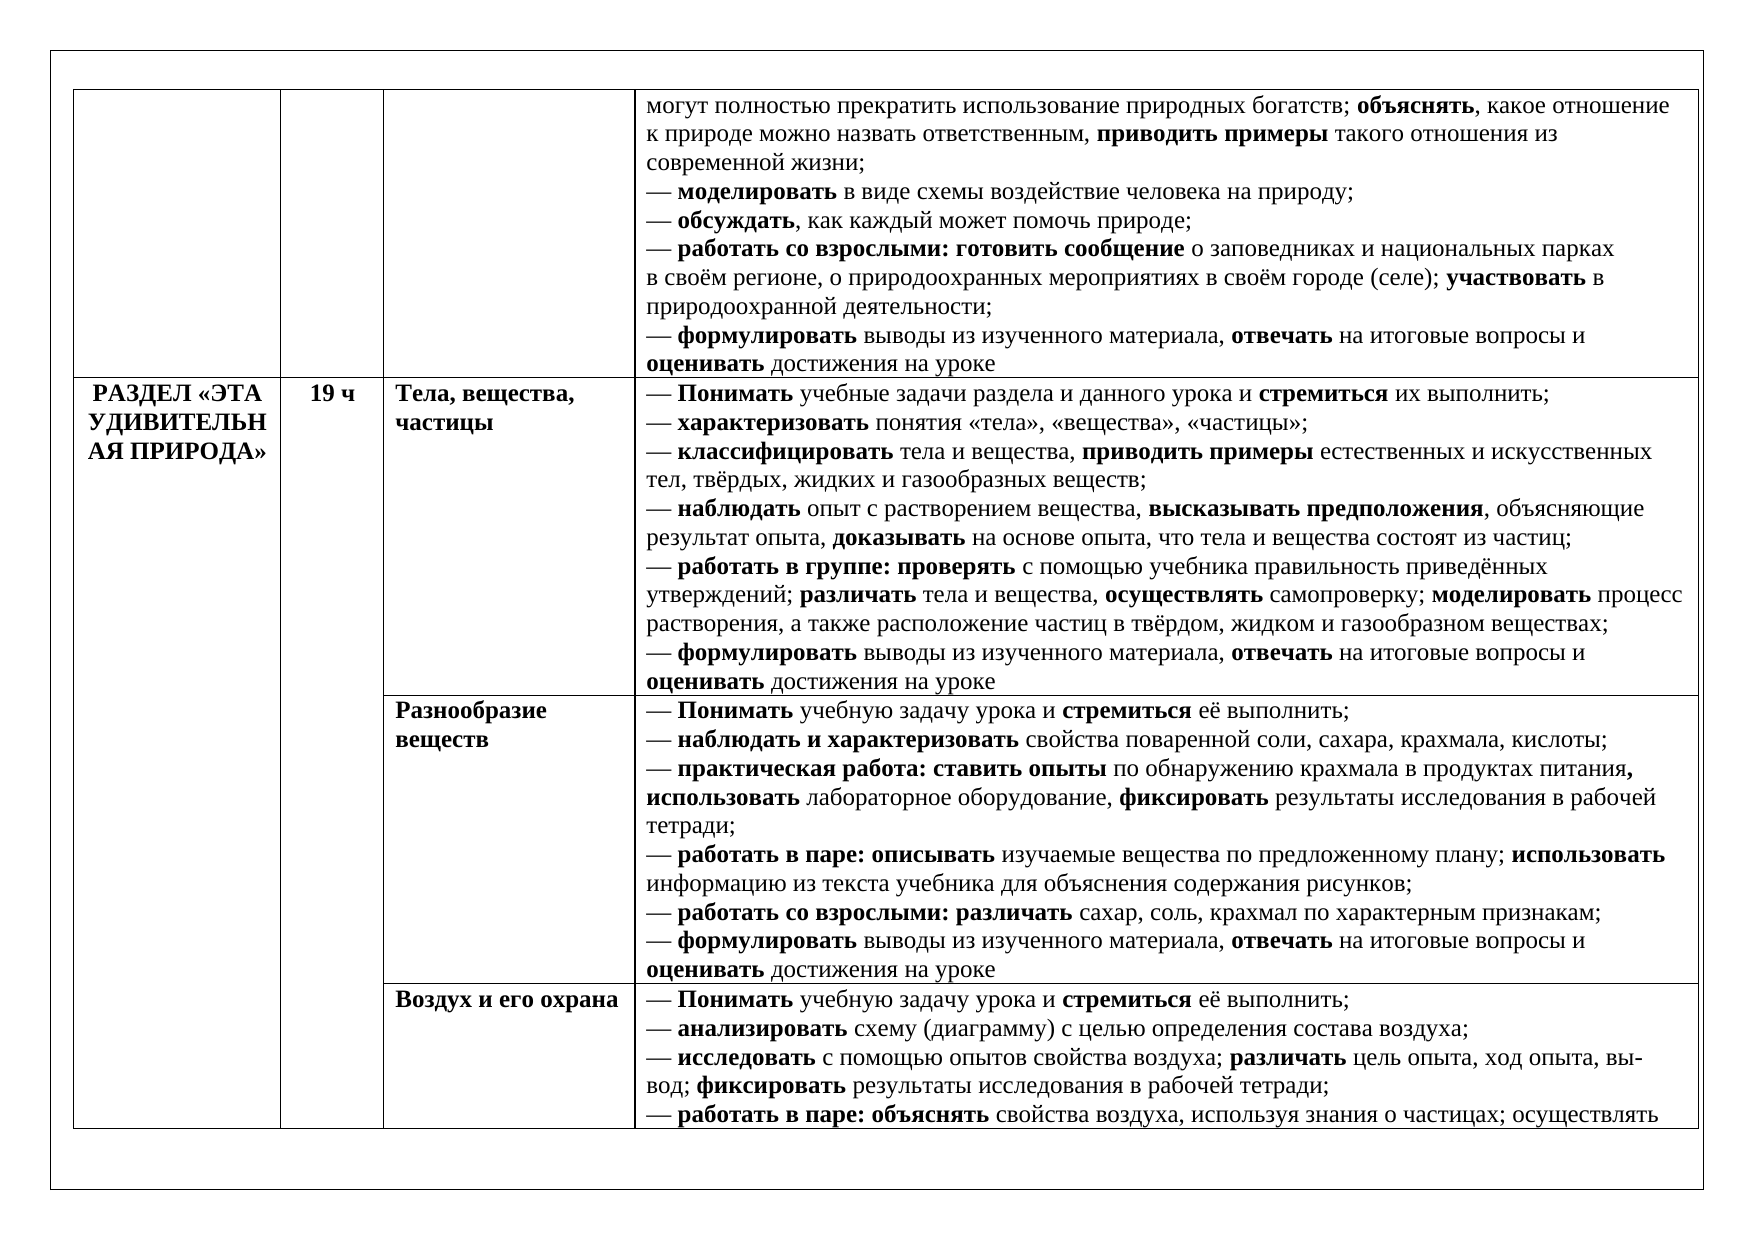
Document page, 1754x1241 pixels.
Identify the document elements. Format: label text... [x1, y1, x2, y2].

table_cell Разнообразие веществ [384, 696, 634, 983]
table_cell 19 ч [281, 378, 383, 1128]
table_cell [636, 90, 1698, 377]
table_cell РАЗДЕЛ «ЭТА УДИВИТЕЛЬНАЯ ПРИРОДА» [74, 378, 280, 1128]
table_cell Воздух и его охрана [384, 984, 634, 1128]
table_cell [636, 984, 1698, 1128]
table_cell — Понимать учебные задачи раздела и данного урока и стремиться их выполнить; — характеризовать понятия «тела», «вещества», «частицы»; — классифицировать тела и вещества, приводить примеры естественных и искусственных тел, твёрдых, жидких и газообразных веществ; — наблюдать опыт с растворением вещества, высказывать предположения, объясняющие результат опыта, доказывать на основе опыта, что тела и вещества состоят из частиц; — работать в группе: проверять с помощью учебника правильность приведённых утверждений; различать тела и вещества, осуществлять самопроверку; моделировать процесс растворения, а также расположение частиц в твёрдом, жидком и газообразном веществах; — формулировать выводы из изученного материала, отвечать на итоговые вопросы и оценивать достижения на уроке [636, 378, 1698, 694]
table_cell Тела, вещества, частицы [384, 378, 634, 694]
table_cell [384, 90, 634, 377]
table_cell — Понимать учебную задачу урока и стремиться её выполнить; — наблюдать и характеризовать свойства поваренной соли, сахара, крахмала, кислоты; — практическая работа: ставить опыты по обнаружению крахмала в продуктах питания, использовать лабораторное оборудование, фиксировать результаты исследования в рабочей тетради; — работать в паре: описывать изучаемые вещества по предложенному плану; использовать информацию из текста учебника для объяснения содержания рисунков; — работать со взрослыми: различать сахар, соль, крахмал по характерным признакам; — формулировать выводы из изученного материала, отвечать на итоговые вопросы и оценивать достижения на уроке [636, 696, 1698, 983]
